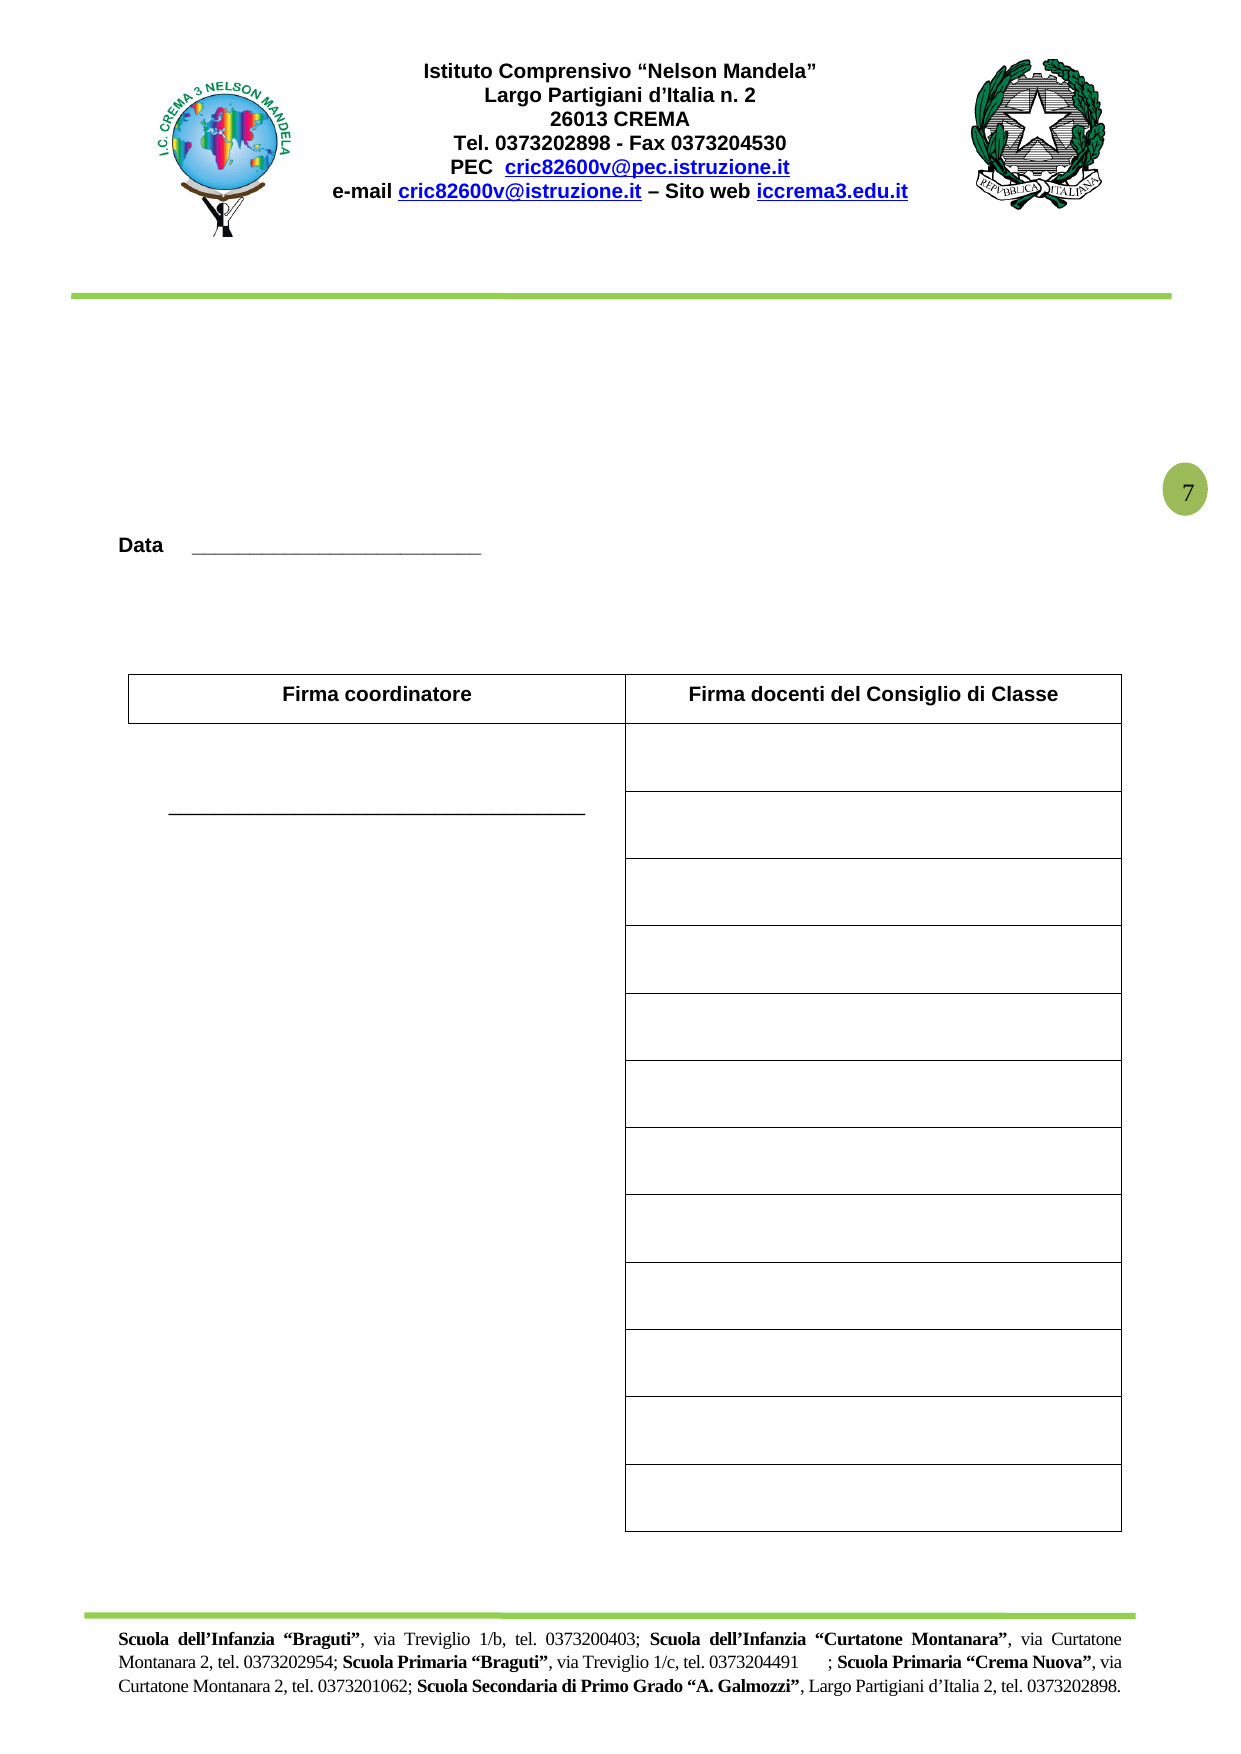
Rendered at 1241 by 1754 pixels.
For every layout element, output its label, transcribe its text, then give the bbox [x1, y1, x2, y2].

text Data _________________________ [118, 533, 1122, 557]
table_cell [626, 1195, 1121, 1262]
table_cell [626, 1330, 1121, 1396]
table_cell [626, 724, 1121, 791]
table_cell [626, 1061, 1121, 1127]
table_cell [626, 1465, 1121, 1531]
table_cell [626, 926, 1121, 992]
table_cell [626, 1263, 1121, 1329]
table_cell [626, 1128, 1121, 1194]
table_header Firma docenti del Consiglio di Classe [626, 675, 1121, 723]
picture [129, 59, 296, 237]
table_cell [626, 1397, 1121, 1463]
table_cell [626, 859, 1121, 925]
table_cell [626, 994, 1121, 1060]
table_cell ____________________________________ [129, 724, 625, 1531]
table_header Firma coordinatore [129, 675, 625, 723]
table_cell [626, 792, 1121, 858]
